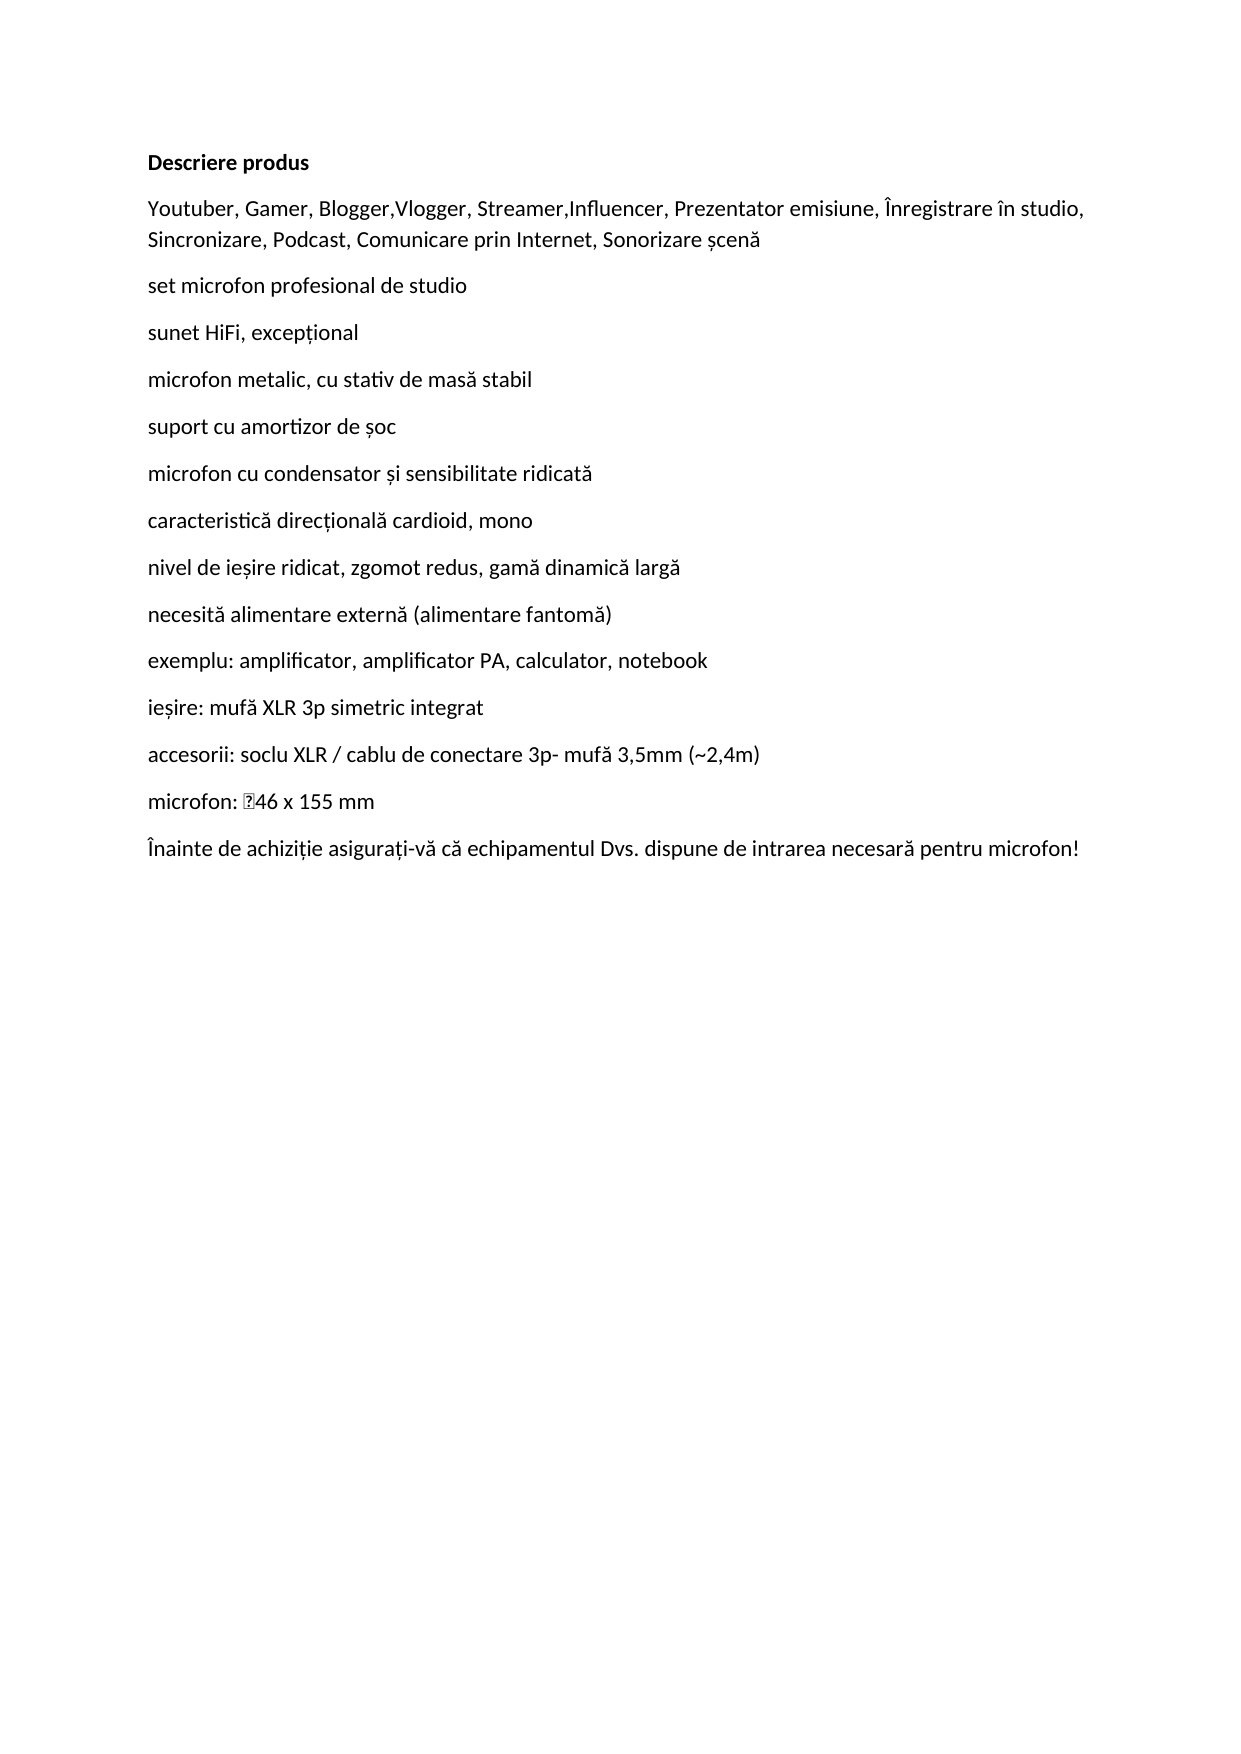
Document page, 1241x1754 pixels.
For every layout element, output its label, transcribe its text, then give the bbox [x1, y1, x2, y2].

text necesită alimentare externă (alimentare fantomă) [148, 600, 1093, 628]
text sunet HiFi, excepțional [148, 318, 1093, 346]
text exemplu: amplificator, amplificator PA, calculator, notebook [148, 647, 1093, 674]
text suport cu amortizor de șoc [148, 412, 1093, 440]
text microfon cu condensator și sensibilitate ridicată [148, 459, 1093, 487]
text accesorii: soclu XLR / cablu de conectare 3p- mufă 3,5mm (~2,4m) [148, 740, 1093, 768]
text ieșire: mufă XLR 3p simetric integrat [148, 693, 1093, 721]
text nivel de ieșire ridicat, zgomot redus, gamă dinamică largă [148, 553, 1093, 581]
text microfon metalic, cu stativ de masă stabil [148, 365, 1093, 393]
text Înainte de achiziție asigurați-vă că echipamentul Dvs. dispune de intrarea necesară pentru microfon! [148, 834, 1093, 862]
text microfon: 46 x 155 mm [148, 787, 1093, 815]
text caracteristică direcțională cardioid, mono [148, 506, 1093, 534]
text set microfon profesional de studio [148, 272, 1093, 299]
text Descriere produs [148, 148, 1093, 176]
text Youtuber, Gamer, Blogger,Vlogger, Streamer,Influencer, Prezentator emisiune, Înregistrare în studio, Sincronizare, Podcast, Comunicare prin Internet, Sonorizare șcenă [148, 194, 1093, 253]
